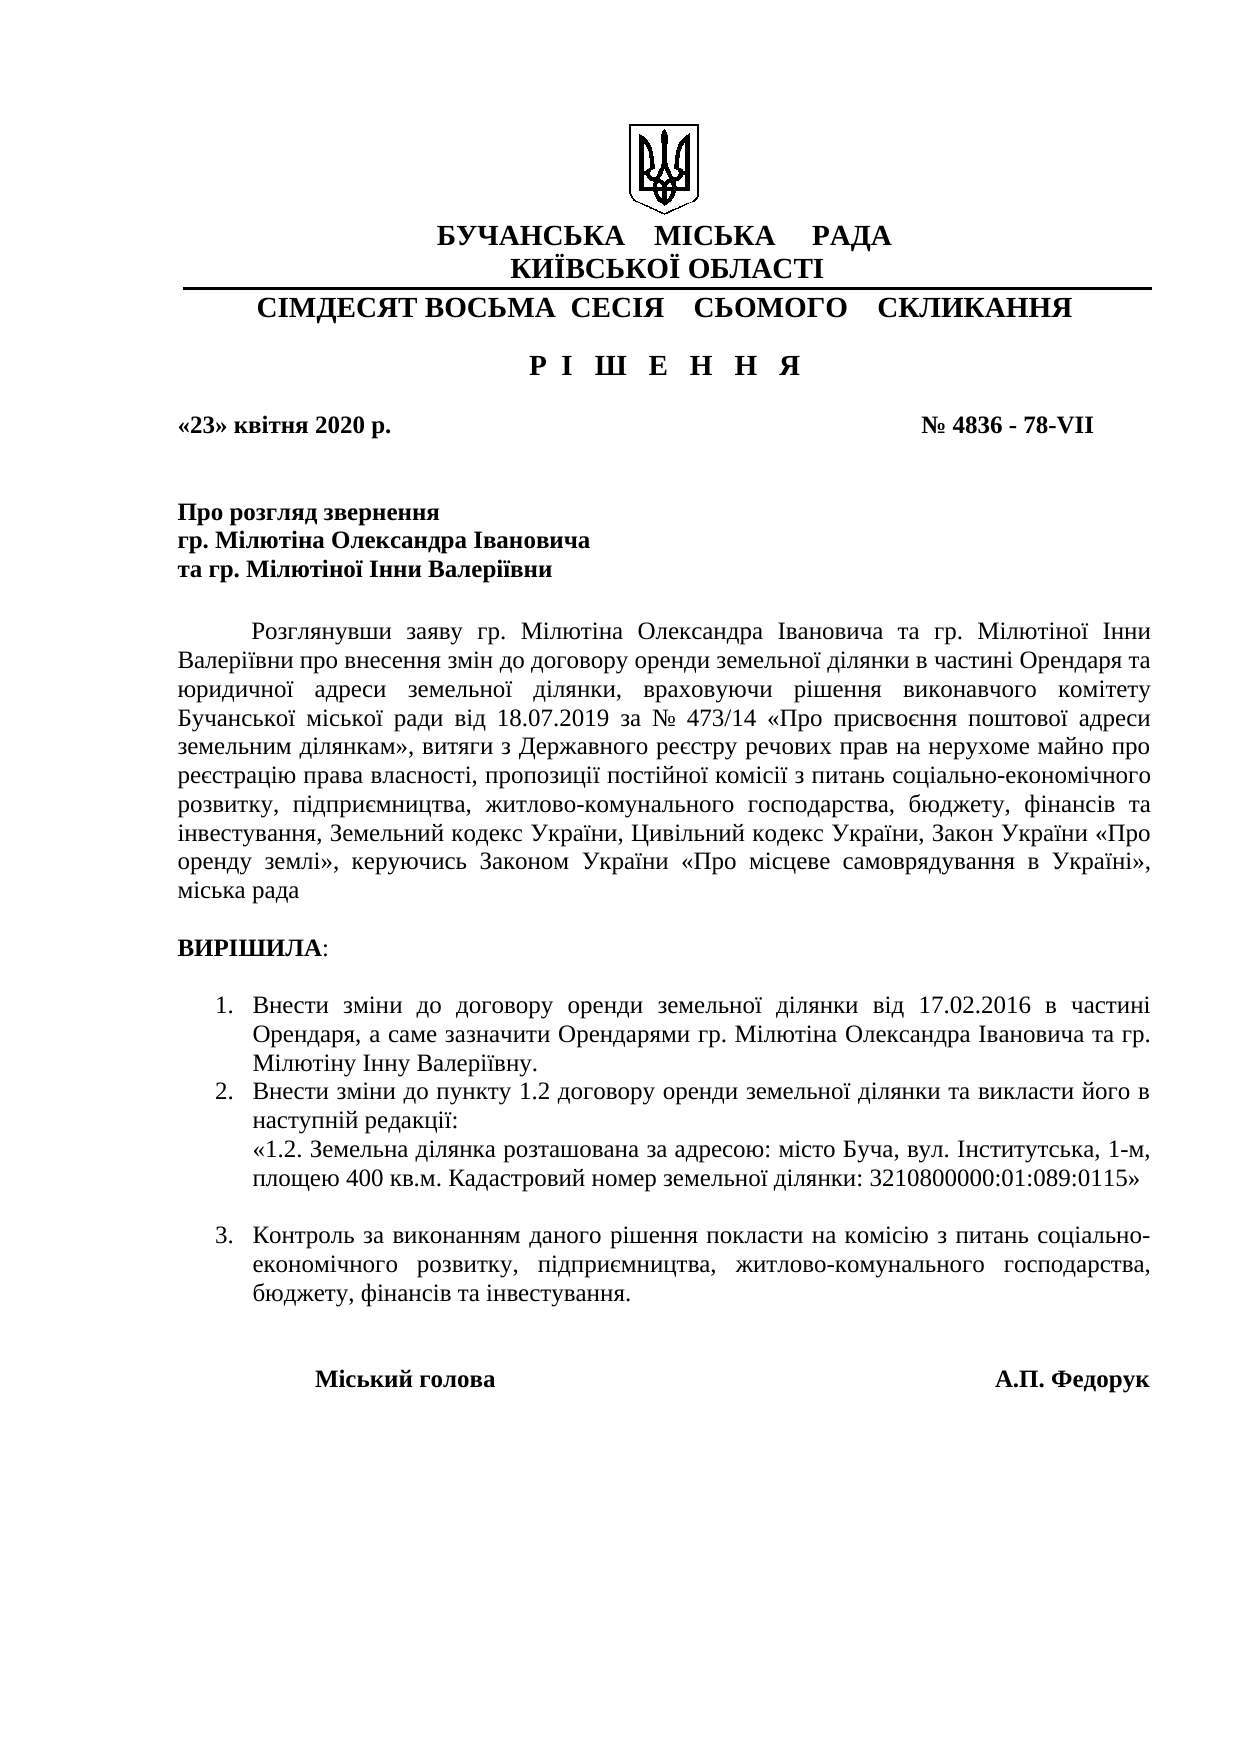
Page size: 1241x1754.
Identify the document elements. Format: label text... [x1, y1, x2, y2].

text БУЧАНСЬКА МІСЬКА РАДА [177, 218, 1152, 252]
text СІМДЕСЯТ ВОСЬМА СЕСІЯ СЬОМОГО СКЛИКАННЯ [177, 290, 1152, 324]
list Контроль за виконанням даного рішення покласти на комісію з питань соціально-економічного розвитку, підприємництва, житлово-комунального господарства, бюджету, фінансів та інвестування. [215, 1220, 1152, 1306]
text ВИРІШИЛА: [177, 933, 1152, 961]
text «1.2. Земельна ділянка розташована за адресою: місто Буча, вул. Інститутська, 1-м, площею 400 кв.м. Кадастровий номер земельної ділянки: 3210800000:01:089:0115» [252, 1134, 1152, 1191]
list Внести зміни до пункту 1.2 договору оренди земельної ділянки та викласти його в наступній редакції: [215, 1076, 1152, 1134]
text Розглянувши заяву гр. Мілютіна Олександра Івановича та гр. Мілютіної Інни Валеріївни про внесення змін до договору оренди земельної ділянки в частині Орендаря та юридичної адреси земельної ділянки, враховуючи рішення виконавчого комітету Бучанської міської ради від 18.07.2019 за № 473/14 «Про присвоєння поштової адреси земельним ділянкам», витяги з Державного реєстру речових прав на нерухоме майно про реєстрацію права власності, пропозиції постійної комісії з питань соціально-економічного розвитку, підприємництва, житлово-комунального господарства, бюджету, фінансів та інвестування, Земельний кодекс України, Цивільний кодекс України, Закон України «Про оренду землі», керуючись Законом України «Про місцеве самоврядування в Україні», міська рада [177, 616, 1152, 904]
subtitle «23» квітня 2020 р. № 4836 - 78-VII [177, 410, 1152, 439]
text гр. Мілютіна Олександра Івановича [177, 525, 1152, 554]
subtitle КИЇВСЬКОЇ ОБЛАСТІ [183, 252, 1152, 287]
subtitle Р І Ш Е Н Н Я [177, 348, 1152, 382]
list Внести зміни до договору оренди земельної ділянки від 17.02.2016 в частині Орендаря, а саме зазначити Орендарями гр. Мілютіна Олександра Івановича та гр. Мілютіну Інну Валеріївну. [215, 990, 1152, 1076]
text Міський голова А.П. Федорук [252, 1364, 1152, 1393]
text та гр. Мілютіної Інни Валеріївни [177, 554, 1152, 583]
text Про розгляд звернення [177, 497, 1152, 525]
